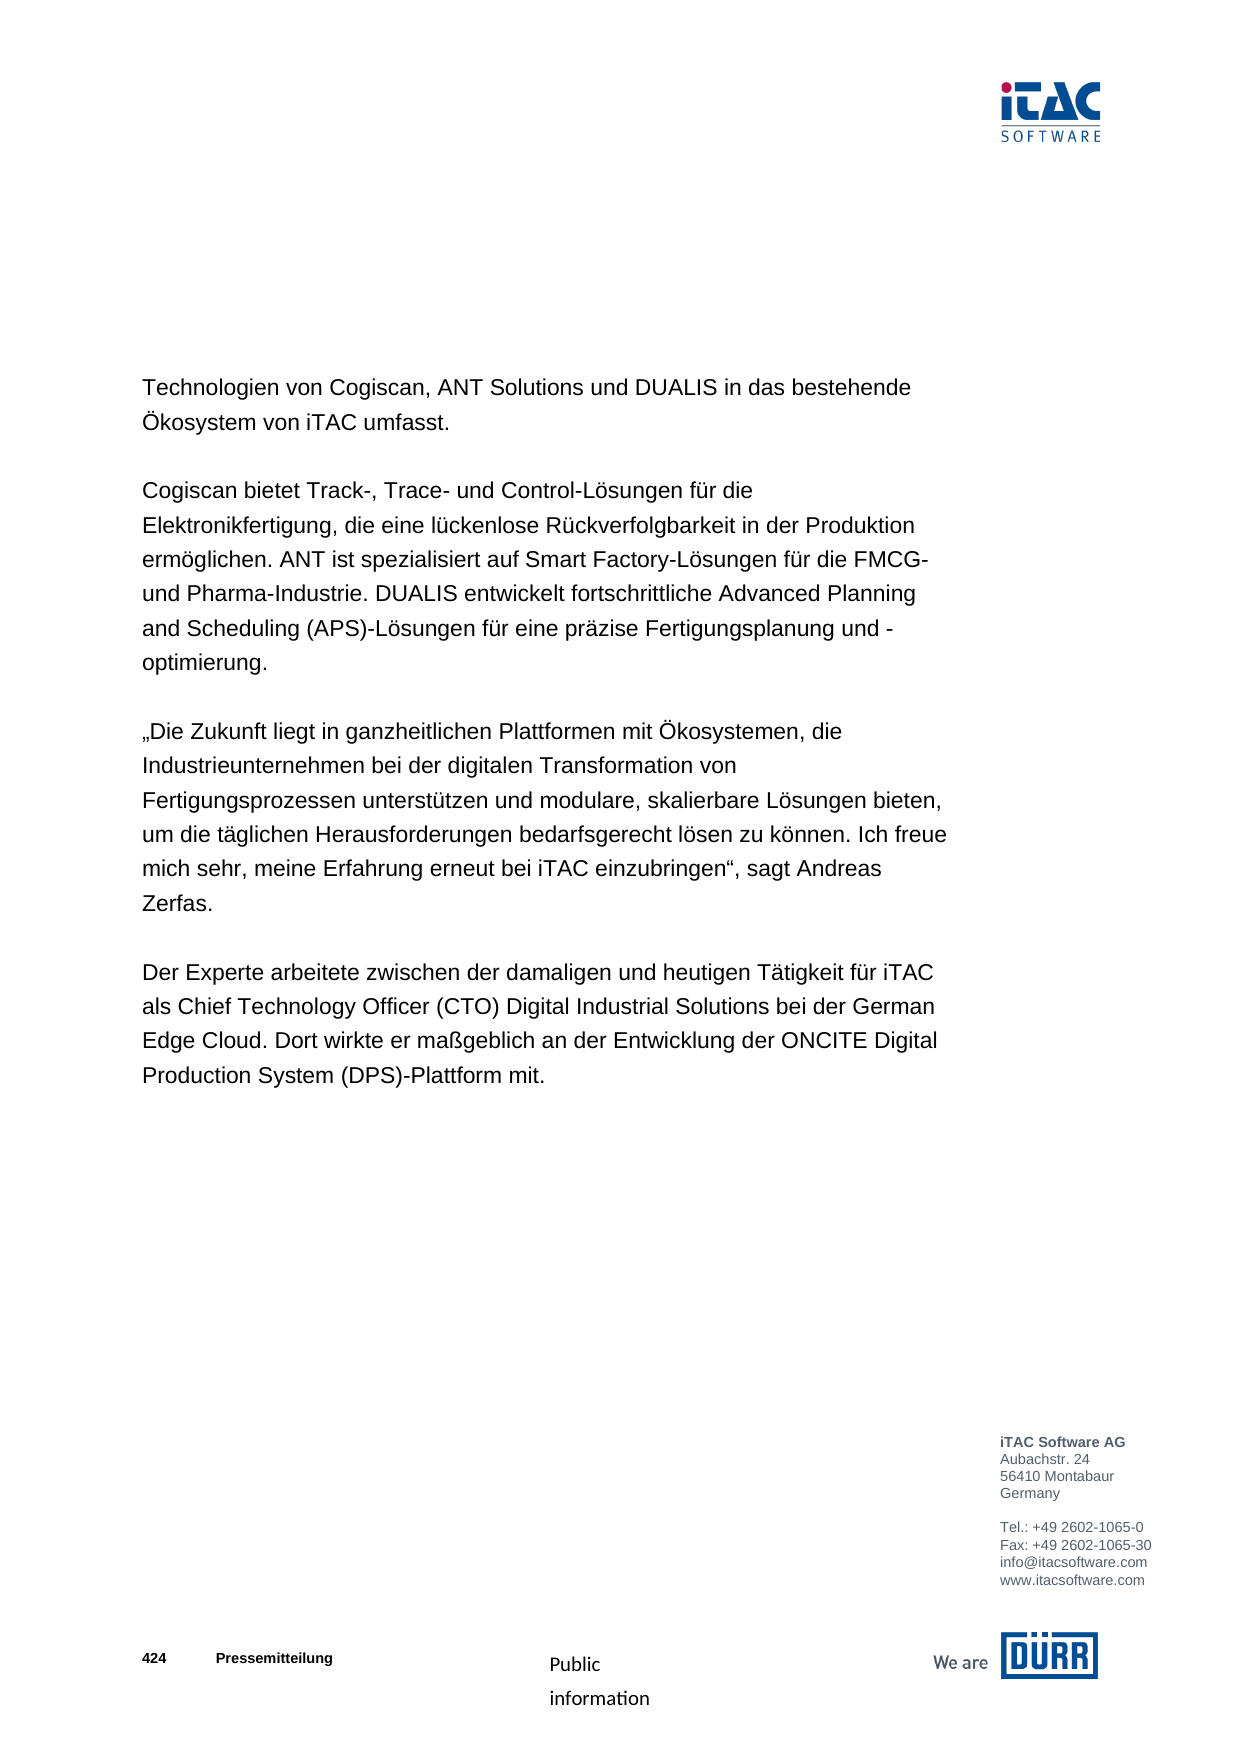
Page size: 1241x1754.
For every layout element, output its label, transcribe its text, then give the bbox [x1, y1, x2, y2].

text „Die Zukunft liegt in ganzheitlichen Plattformen mit Ökosystemen, die Industrieunternehmen bei der digitalen Transformation von Fertigungsprozessen unterstützen und modulare, skalierbare Lösungen bieten, um die täglichen Herausforderungen bedarfsgerecht lösen zu können. Ich freue mich sehr, meine Erfahrung erneut bei iTAC einzubringen“, sagt Andreas Zerfas. [142, 710, 951, 916]
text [142, 366, 951, 435]
text Der Experte arbeitete zwischen der damaligen und heutigen Tätigkeit für iTAC als Chief Technology Officer (CTO) Digital Industrial Solutions bei der German Edge Cloud. Dort wirkte er maßgeblich an der Entwicklung der ONCITE Digital Production System (DPS)-Plattform mit. [142, 951, 951, 1088]
text Cogiscan bietet Track-, Trace- und Control-Lösungen für die Elektronikfertigung, die eine lückenlose Rückverfolgbarkeit in der Produktion ermöglichen. ANT ist spezialisiert auf Smart Factory-Lösungen für die FMCG- und Pharma-Industrie. DUALIS entwickelt fortschrittliche Advanced Planning and Scheduling (APS)-Lösungen für eine präzise Fertigungsplanung und -optimierung. [142, 469, 951, 676]
